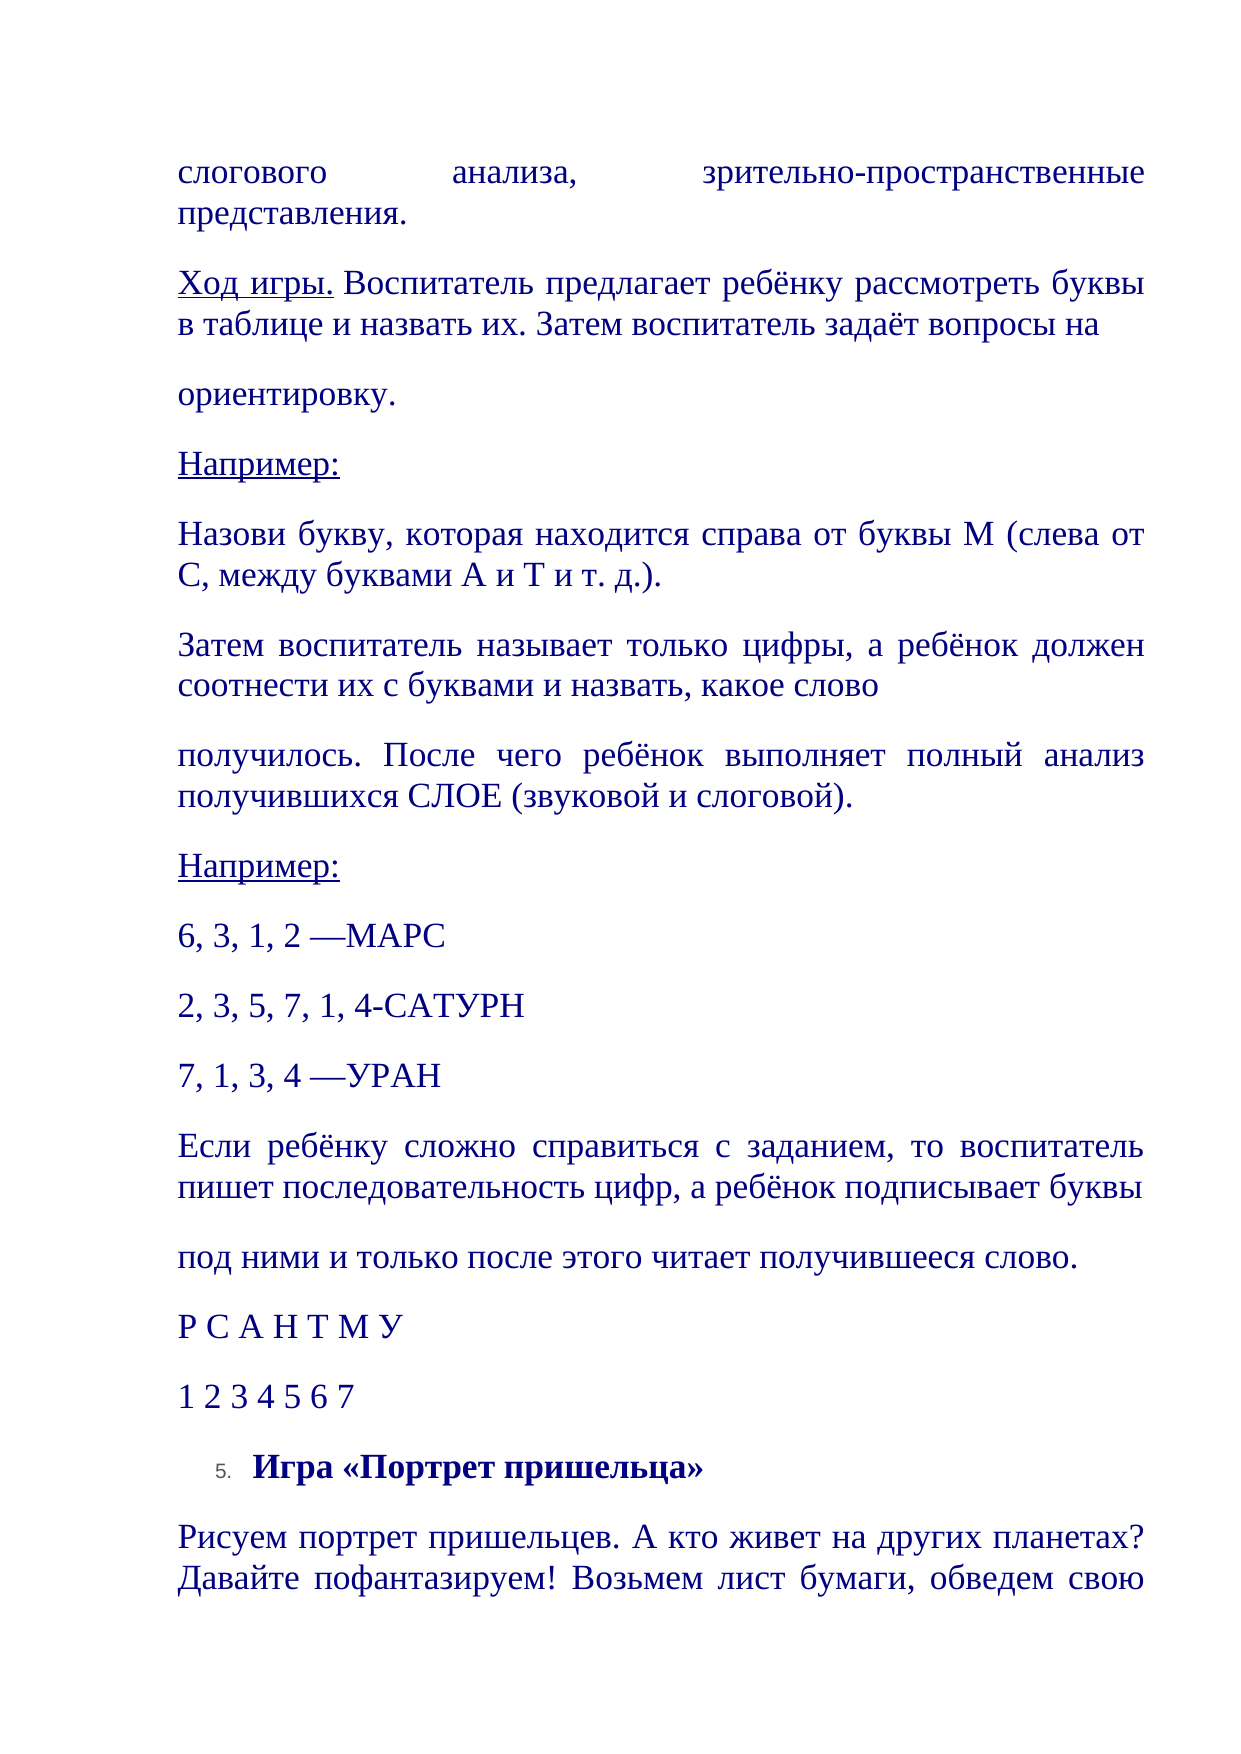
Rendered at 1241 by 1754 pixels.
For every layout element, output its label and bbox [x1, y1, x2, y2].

table_header [174, 118, 1148, 1600]
